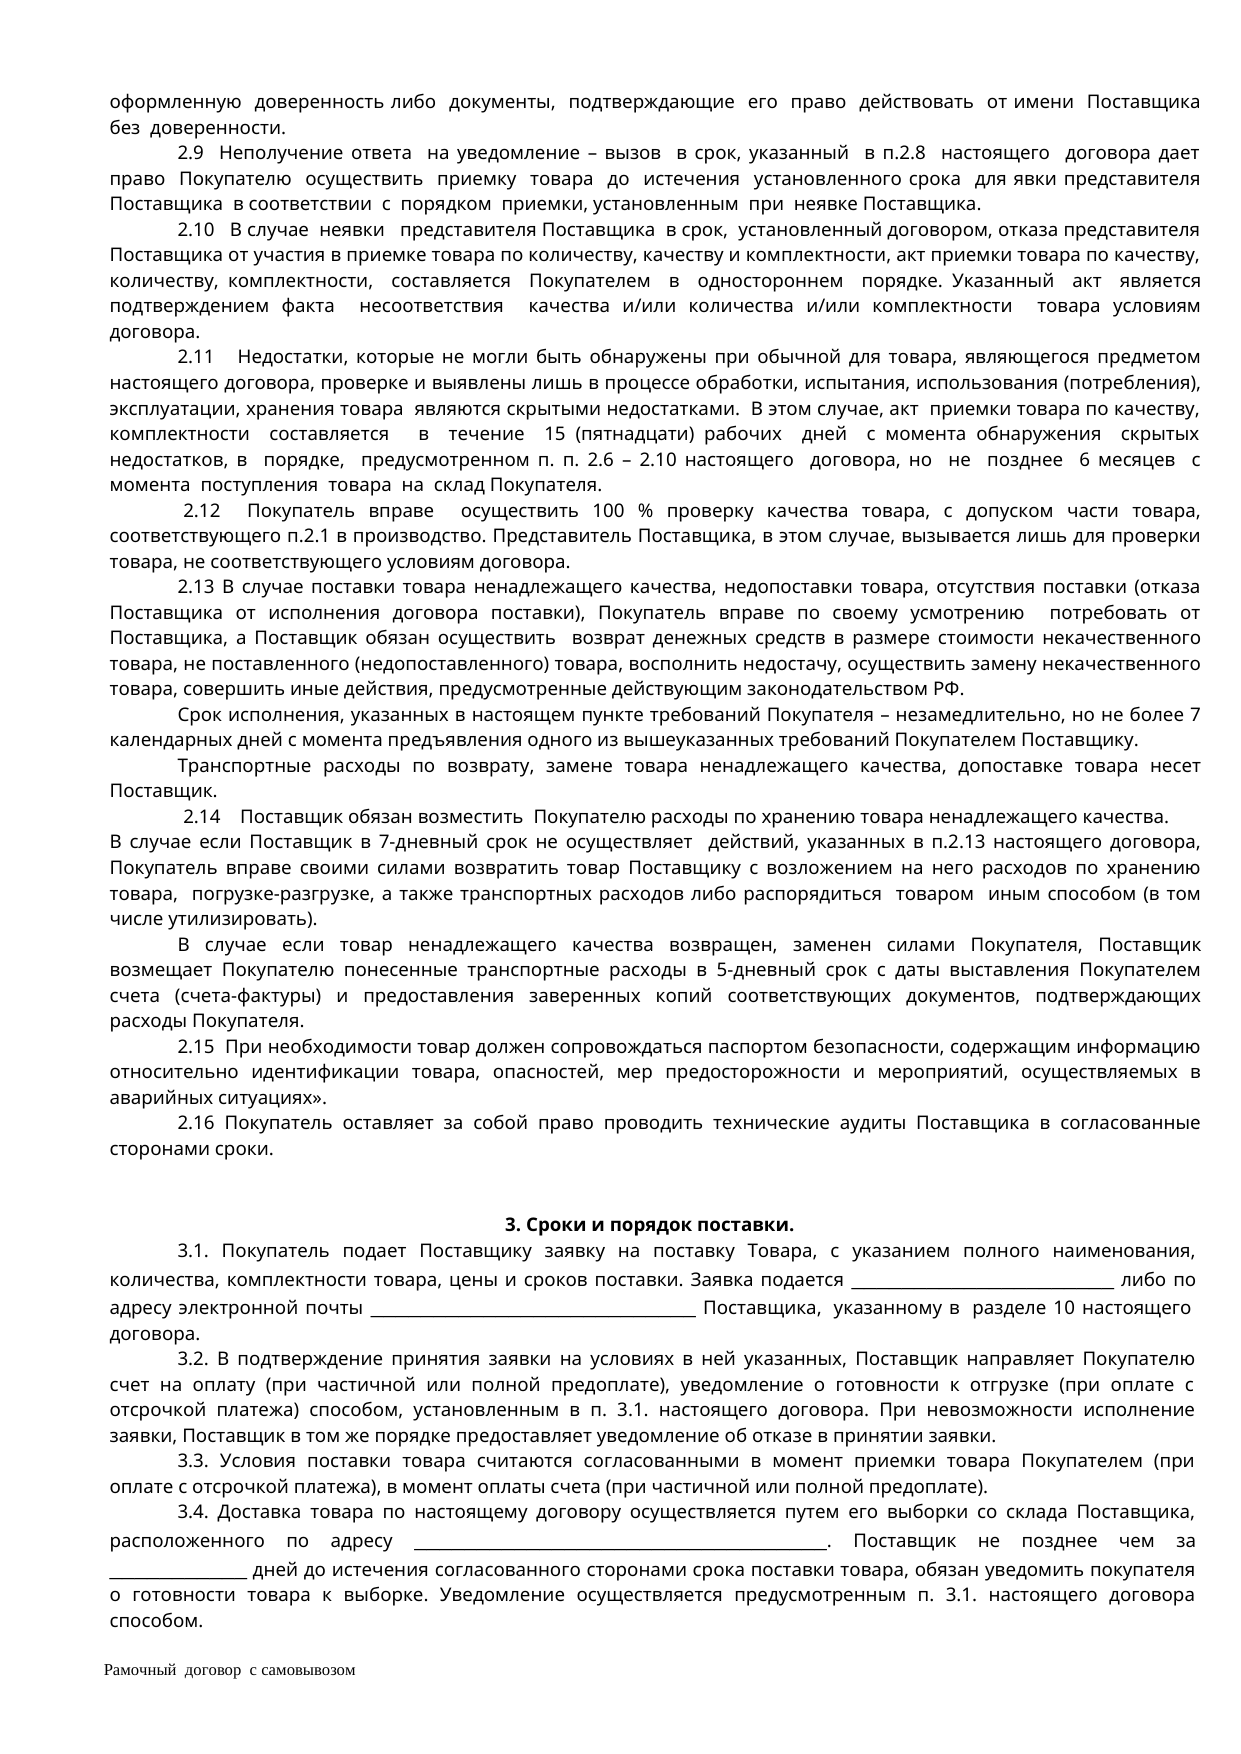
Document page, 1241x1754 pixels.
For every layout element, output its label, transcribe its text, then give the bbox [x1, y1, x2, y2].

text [103, 89, 1196, 140]
text 2.13 В случае поставки товара ненадлежащего качества, недопоставки товара, отсутствия поставки (отказа Поставщика от исполнения договора поставки), Покупатель вправе по своему усмотрению потребовать от Поставщика, а Поставщик обязан осуществить возврат денежных средств в размере стоимости некачественного товара, не поставленного (недопоставленного) товара, восполнить недостачу, осуществить замену некачественного товара, совершить иные действия, предусмотренные действующим законодательством РФ. [103, 573, 1196, 701]
text 2.16 Покупатель оставляет за собой право проводить технические аудиты Поставщика в согласованные сторонами сроки. [103, 1109, 1196, 1161]
text 2.11 Недостатки, которые не могли быть обнаружены при обычной для товара, являющегося предметом настоящего договора, проверке и выявлены лишь в процессе обработки, испытания, использования (потребления), эксплуатации, хранения товара являются скрытыми недостатками. В этом случае, акт приемки товара по качеству, комплектности составляется в течение 15 (пятнадцати) рабочих дней с момента обнаружения скрытых недостатков, в порядке, предусмотренном п. п. 2.6 – 2.10 настоящего договора, но не позднее 6 месяцев с момента поступления товара на склад Покупателя. [103, 344, 1196, 497]
text 2.15 При необходимости товар должен сопровождаться паспортом безопасности, содержащим информацию относительно идентификации товара, опасностей, мер предосторожности и мероприятий, осуществляемых в аварийных ситуациях». [103, 1033, 1196, 1109]
text 3.2. В подтверждение принятия заявки на условиях в ней указанных, Поставщик направляет Покупателю счет на оплату (при частичной или полной предоплате), уведомление о готовности к отгрузке (при оплате с отсрочкой платежа) способом, установленным в п. 3.1. настоящего договора. При невозможности исполнение заявки, Поставщик в том же порядке предоставляет уведомление об отказе в принятии заявки. [109, 1346, 1196, 1448]
text 2.10 В случае неявки представителя Поставщика в срок, установленный договором, отказа представителя Поставщика от участия в приемке товара по количеству, качеству и комплектности, акт приемки товара по качеству, количеству, комплектности, составляется Покупателем в одностороннем порядке. Указанный акт является подтверждением факта несоответствия качества и/или количества и/или комплектности товара условиям договора. [103, 216, 1196, 344]
text В случае если товар ненадлежащего качества возвращен, заменен силами Покупателя, Поставщик возмещает Покупателю понесенные транспортные расходы в 5-дневный срок с даты выставления Покупателем счета (счета-фактуры) и предоставления заверенных копий соответствующих документов, подтверждающих расходы Покупателя. [103, 931, 1196, 1033]
text Транспортные расходы по возврату, замене товара ненадлежащего качества, допоставке товара несет Поставщик. [103, 752, 1196, 803]
text 3.1. Покупатель подает Поставщику заявку на поставку Товара, с указанием полного наименования, количества, комплектности товара, цены и сроков поставки. Заявка подается либо по адресу электронной почты Поставщика, указанному в разделе 10 настоящего договора. [109, 1237, 1196, 1346]
text В случае если Поставщик в 7-дневный срок не осуществляет действий, указанных в п.2.13 настоящего договора, Покупатель вправе своими силами возвратить товар Поставщику с возложением на него расходов по хранению товара, погрузке-разгрузке, а также транспортных расходов либо распорядиться товаром иным способом (в том числе утилизировать). [103, 829, 1196, 931]
text 3.4. Доставка товара по настоящему договору осуществляется путем его выборки со склада Поставщика, расположенного по адресу . Поставщик не позднее чем за дней до истечения согласованного сторонами срока поставки товара, обязан уведомить покупателя о готовности товара к выборке. Уведомление осуществляется предусмотренным п. 3.1. настоящего договора способом. [109, 1499, 1196, 1633]
text Срок исполнения, указанных в настоящем пункте требований Покупателя – незамедлительно, но не более 7 календарных дней с момента предъявления одного из вышеуказанных требований Покупателем Поставщику. [103, 701, 1196, 752]
text 2.12 Покупатель вправе осуществить 100 % проверку качества товара, с допуском части товара, соответствующего п.2.1 в производство. Представитель Поставщика, в этом случае, вызывается лишь для проверки товара, не соответствующего условиям договора. [103, 497, 1196, 573]
text 2.9 Неполучение ответа на уведомление – вызов в срок, указанный в п.2.8 настоящего договора дает право Покупателю осуществить приемку товара до истечения установленного срока для явки представителя Поставщика в соответствии с порядком приемки, установленным при неявке Поставщика. [103, 140, 1196, 216]
text 3. Сроки и порядок поставки. [103, 1212, 1196, 1237]
text 3.3. Условия поставки товара считаются согласованными в момент приемки товара Покупателем (при оплате с отсрочкой платежа), в момент оплаты счета (при частичной или полной предоплате). [109, 1448, 1196, 1499]
text 2.14 Поставщик обязан возместить Покупателю расходы по хранению товара ненадлежащего качества. [103, 803, 1196, 829]
